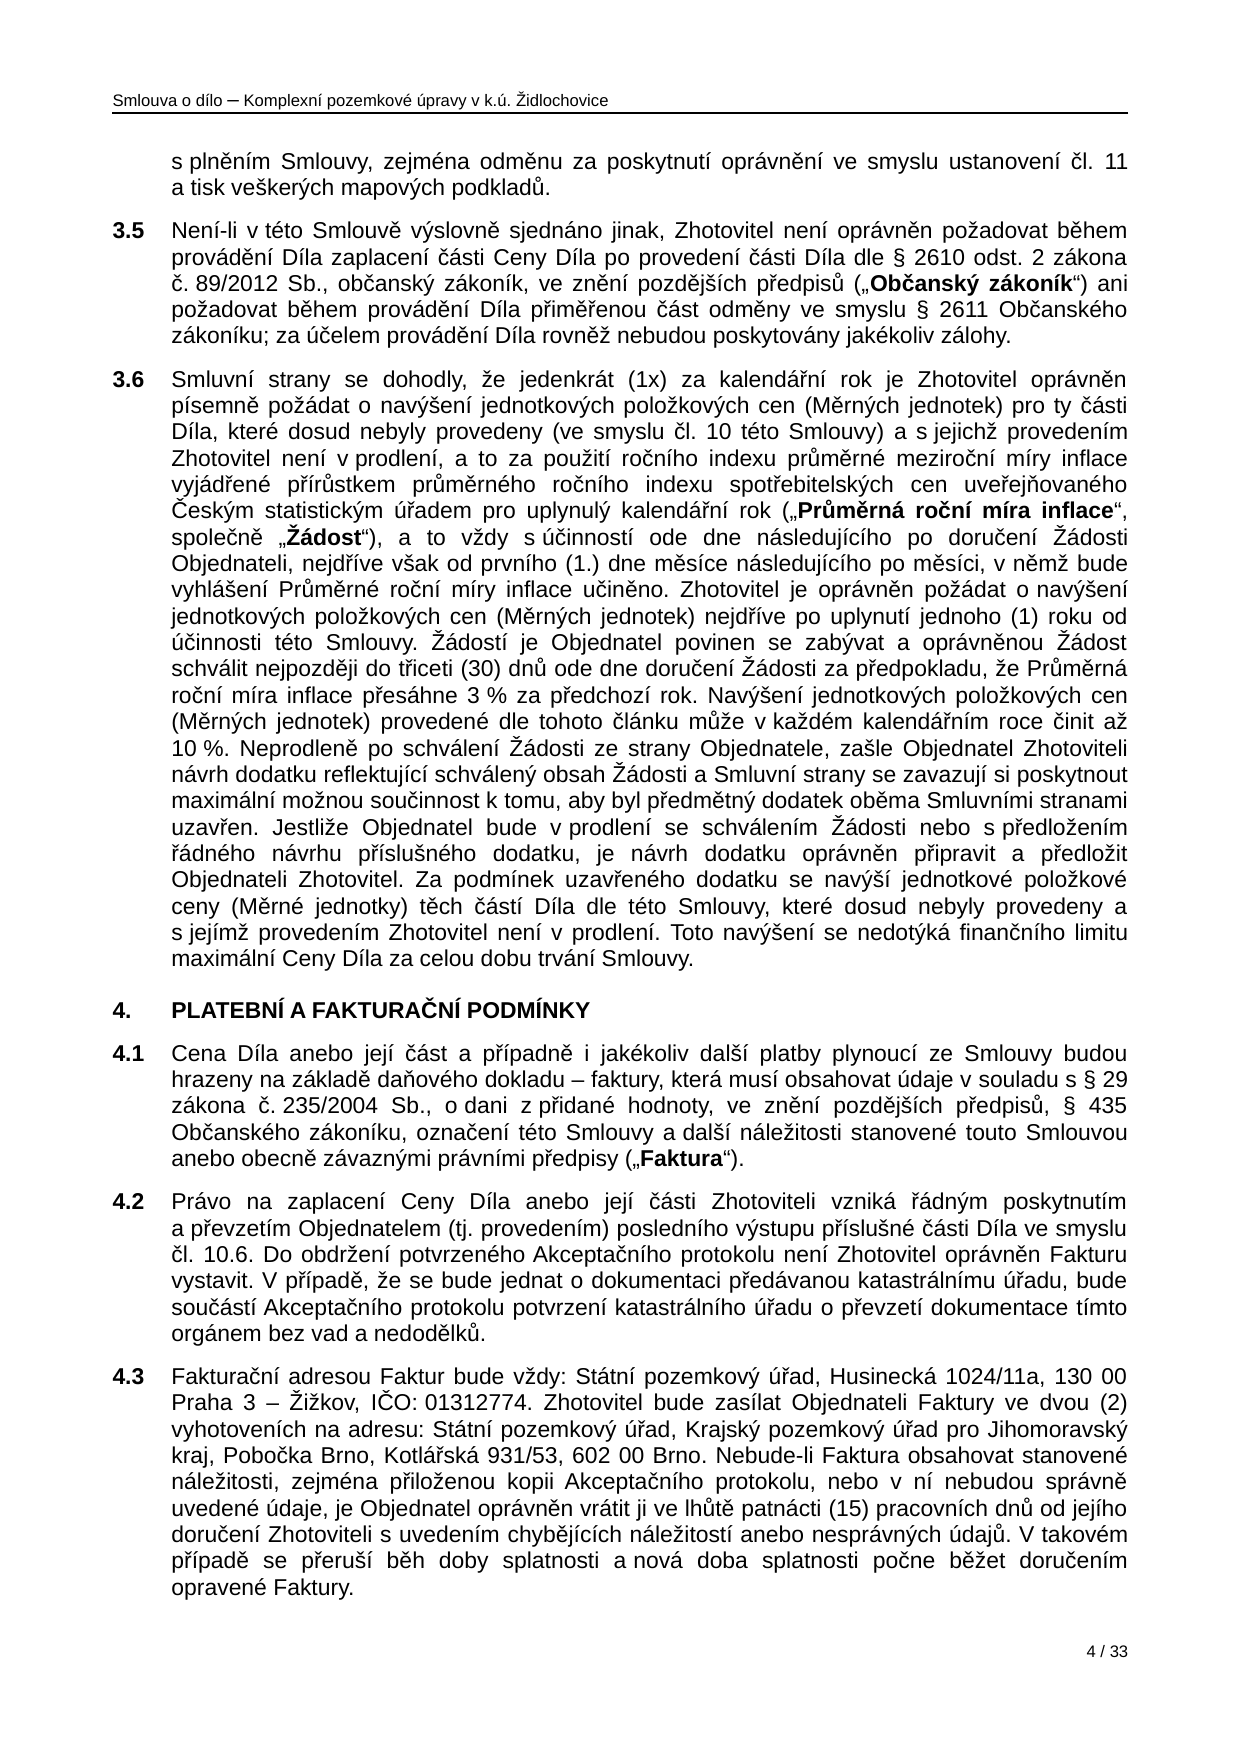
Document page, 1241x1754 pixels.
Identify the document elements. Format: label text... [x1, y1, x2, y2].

text Právo na zaplacení Ceny Díla anebo její části Zhotoviteli vzniká řádným poskytnutím a převzetím Objednatelem (tj. provedením) posledního výstupu příslušné části Díla ve smyslu čl. 10.6. Do obdržení potvrzeného Akceptačního protokolu není Zhotovitel oprávněn Fakturu vystavit. V případě, že se bude jednat o dokumentaci předávanou katastrálnímu úřadu, bude součástí Akceptačního protokolu potvrzení katastrálního úřadu o převzetí dokumentace tímto orgánem bez vad a nedodělků. [112, 1188, 1128, 1346]
text Platební a fakturační podmínky [112, 997, 1128, 1023]
text Smluvní strany se dohodly, že jedenkrát (1x) za kalendářní rok je Zhotovitel oprávněn písemně požádat o navýšení jednotkových položkových cen (Měrných jednotek) pro ty části Díla, které dosud nebyly provedeny (ve smyslu čl. 10 této Smlouvy) a s jejichž provedením Zhotovitel není v prodlení, a to za použití ročního indexu průměrné meziroční míry inflace vyjádřené přírůstkem průměrného ročního indexu spotřebitelských cen uveřejňovaného Českým statistickým úřadem pro uplynulý kalendářní rok („Průměrná roční míra inflace“, společně „Žádost“), a to vždy s účinností ode dne následujícího po doručení Žádosti Objednateli, nejdříve však od prvního (1.) dne měsíce následujícího po měsíci, v němž bude vyhlášení Průměrné roční míry inflace učiněno. Zhotovitel je oprávněn požádat o navýšení jednotkových položkových cen (Měrných jednotek) nejdříve po uplynutí jednoho (1) roku od účinnosti této Smlouvy. Žádostí je Objednatel povinen se zabývat a oprávněnou Žádost schválit nejpozději do třiceti (30) dnů ode dne doručení Žádosti za předpokladu, že Průměrná roční míra inflace přesáhne 3 % za předchozí rok. Navýšení jednotkových položkových cen (Měrných jednotek) provedené dle tohoto článku může v každém kalendářním roce činit až 10 %. Neprodleně po schválení Žádosti ze strany Objednatele, zašle Objednatel Zhotoviteli návrh dodatku reflektující schválený obsah Žádosti a Smluvní strany se zavazují si poskytnout maximální možnou součinnost k tomu, aby byl předmětný dodatek oběma Smluvními stranami uzavřen. Jestliže Objednatel bude v prodlení se schválením Žádosti nebo s předložením řádného návrhu příslušného dodatku, je návrh dodatku oprávněn připravit a předložit Objednateli Zhotovitel. Za podmínek uzavřeného dodatku se navýší jednotkové položkové ceny (Měrné jednotky) těch částí Díla dle této Smlouvy, které dosud nebyly provedeny a s jejímž provedením Zhotovitel není v prodlení. Toto navýšení se nedotýká finančního limitu maximální Ceny Díla za celou dobu trvání Smlouvy. [112, 366, 1128, 972]
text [112, 148, 1128, 200]
text Fakturační adresou Faktur bude vždy: Státní pozemkový úřad, Husinecká 1024/11a, 130 00 Praha 3 – Žižkov, IČO: 01312774. Zhotovitel bude zasílat Objednateli Faktury ve dvou (2) vyhotoveních na adresu: Státní pozemkový úřad, Krajský pozemkový úřad pro Jihomoravský kraj, Pobočka Brno, Kotlářská 931/53, 602 00 Brno. Nebude-li Faktura obsahovat stanovené náležitosti, zejména přiloženou kopii Akceptačního protokolu, nebo v ní nebudou správně uvedené údaje, je Objednatel oprávněn vrátit ji ve lhůtě patnácti (15) pracovních dnů od jejího doručení Zhotoviteli s uvedením chybějících náležitostí anebo nesprávných údajů. V takovém případě se přeruší běh doby splatnosti a nová doba splatnosti počne běžet doručením opravené Faktury. [112, 1363, 1128, 1600]
text Cena Díla anebo její část a případně i jakékoliv další platby plynoucí ze Smlouvy budou hrazeny na základě daňového dokladu – faktury, která musí obsahovat údaje v souladu s § 29 zákona č. 235/2004 Sb., o dani z přidané hodnoty, ve znění pozdějších předpisů, § 435 Občanského zákoníku, označení této Smlouvy a další náležitosti stanovené touto Smlouvou anebo obecně závaznými právními předpisy („Faktura“). [112, 1040, 1128, 1171]
text Není-li v této Smlouvě výslovně sjednáno jinak, Zhotovitel není oprávněn požadovat během provádění Díla zaplacení části Ceny Díla po provedení části Díla dle § 2610 odst. 2 zákona č. 89/2012 Sb., občanský zákoník, ve znění pozdějších předpisů („Občanský zákoník“) ani požadovat během provádění Díla přiměřenou část odměny ve smyslu § 2611 Občanského zákoníku; za účelem provádění Díla rovněž nebudou poskytovány jakékoliv zálohy. [112, 217, 1128, 349]
